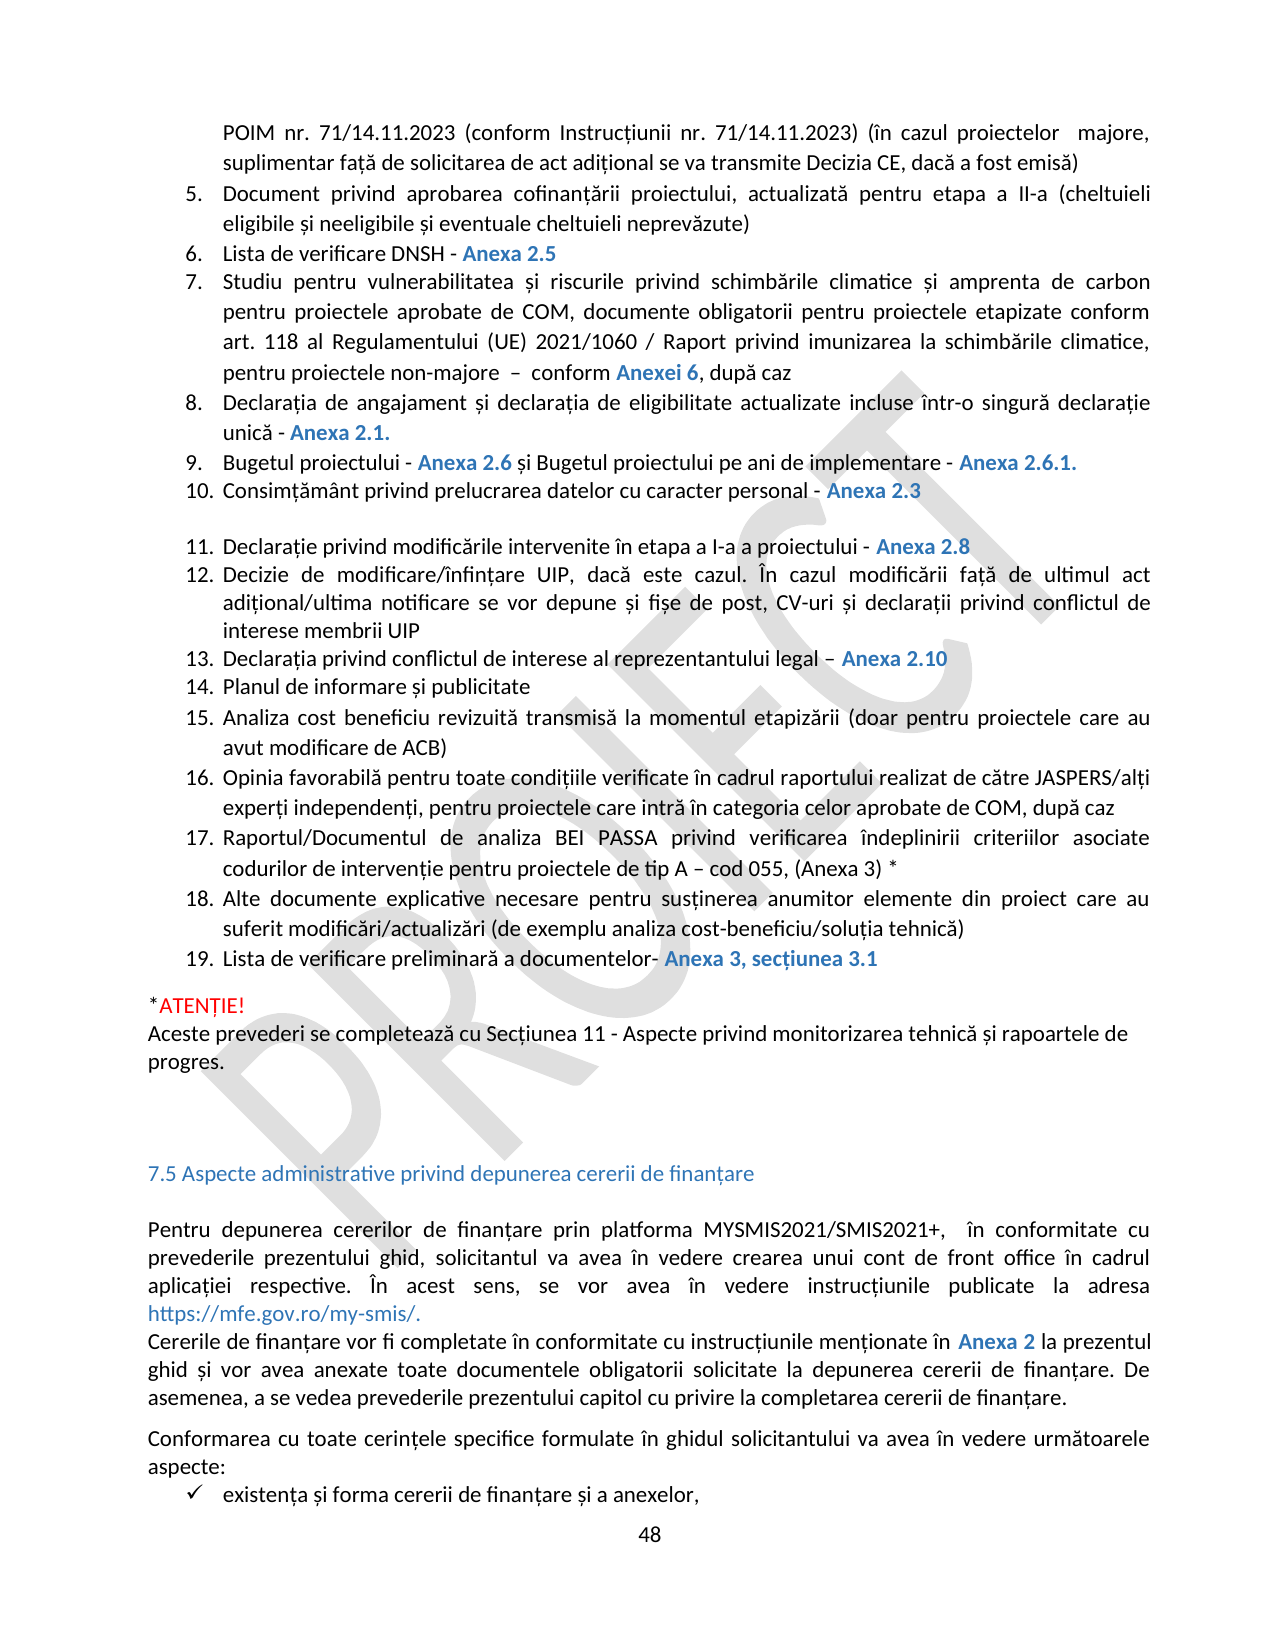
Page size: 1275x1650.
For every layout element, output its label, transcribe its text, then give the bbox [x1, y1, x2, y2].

list Lista de verificare preliminară a documentelor- Anexa 3, secţiunea 3.1 [185, 944, 1152, 972]
list Decizie de modificare/înfințare UIP, dacă este cazul. În cazul modificării față de ultimul act adițional/ultima notificare se vor depune și fișe de post, CV-uri și declarații privind conflictul de interese membrii UIP [185, 560, 1152, 644]
list Declarația de angajament și declarația de eligibilitate actualizate incluse într-o singură declarație unică - Anexa 2.1. [185, 388, 1152, 446]
text *ATENȚIE! [148, 991, 1152, 1019]
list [185, 118, 1152, 176]
list Studiu pentru vulnerabilitatea și riscurile privind schimbările climatice și amprenta de carbon pentru proiectele aprobate de COM, documente obligatorii pentru proiectele etapizate conform art. 118 al Regulamentului (UE) 2021/1060 / Raport privind imunizarea la schimbările climatice, pentru proiectele non-majore – conform Anexei 6, după caz [185, 267, 1152, 386]
list Raportul/Documentul de analiza BEI PASSA privind verificarea îndeplinirii criteriilor asociate codurilor de intervenţie pentru proiectele de tip A – cod 055, (Anexa 3) * [185, 823, 1152, 882]
list Consimțământ privind prelucrarea datelor cu caracter personal - Anexa 2.3 [185, 476, 1152, 504]
list Declarația privind conflictul de interese al reprezentantului legal – Anexa 2.10 [185, 644, 1152, 672]
list Declarație privind modificările intervenite în etapa a I-a a proiectului - Anexa 2.8 [185, 532, 1152, 560]
list Lista de verificare DNSH - Anexa 2.5 [185, 239, 1152, 267]
text Aceste prevederi se completează cu Secțiunea 11 - Aspecte privind monitorizarea tehnică și rapoartele de progres. [148, 1019, 1152, 1075]
list Alte documente explicative necesare pentru susținerea anumitor elemente din proiect care au suferit modificări/actualizări (de exemplu analiza cost-beneficiu/soluția tehnică) [185, 884, 1152, 942]
subtitle 7.5 Aspecte administrative privind depunerea cererii de finanțare [148, 1159, 1152, 1187]
list Opinia favorabilă pentru toate condițiile verificate în cadrul raportului realizat de către JASPERS/alți experți independenți, pentru proiectele care intră în categoria celor aprobate de COM, după caz [185, 763, 1152, 821]
list Document privind aprobarea cofinanţării proiectului, actualizată pentru etapa a II-a (cheltuieli eligibile şi neeligibile și eventuale cheltuieli neprevăzute) [185, 179, 1152, 237]
text Pentru depunerea cererilor de finanțare prin platforma MYSMIS2021/SMIS2021+, în conformitate cu prevederile prezentului ghid, solicitantul va avea în vedere crearea unui cont de front office în cadrul aplicației respective. În acest sens, se vor avea în vedere instrucțiunile publicate la adresa https://mfe.gov.ro/my-smis/. [148, 1215, 1152, 1327]
list Analiza cost beneficiu revizuită transmisă la momentul etapizării (doar pentru proiectele care au avut modificare de ACB) [185, 703, 1152, 761]
text Conformarea cu toate cerinţele specifice formulate în ghidul solicitantului va avea în vedere următoarele aspecte: [148, 1424, 1152, 1480]
list existenţa şi forma cererii de finanţare şi a anexelor, [185, 1480, 1152, 1508]
list Planul de informare și publicitate [185, 672, 1152, 701]
text Cererile de finanțare vor fi completate în conformitate cu instrucțiunile menționate în Anexa 2 la prezentul ghid și vor avea anexate toate documentele obligatorii solicitate la depunerea cererii de finanțare. De asemenea, a se vedea prevederile prezentului capitol cu privire la completarea cererii de finanțare. [148, 1327, 1152, 1412]
list Bugetul proiectului - Anexa 2.6 și Bugetul proiectului pe ani de implementare - Anexa 2.6.1. [185, 448, 1152, 476]
